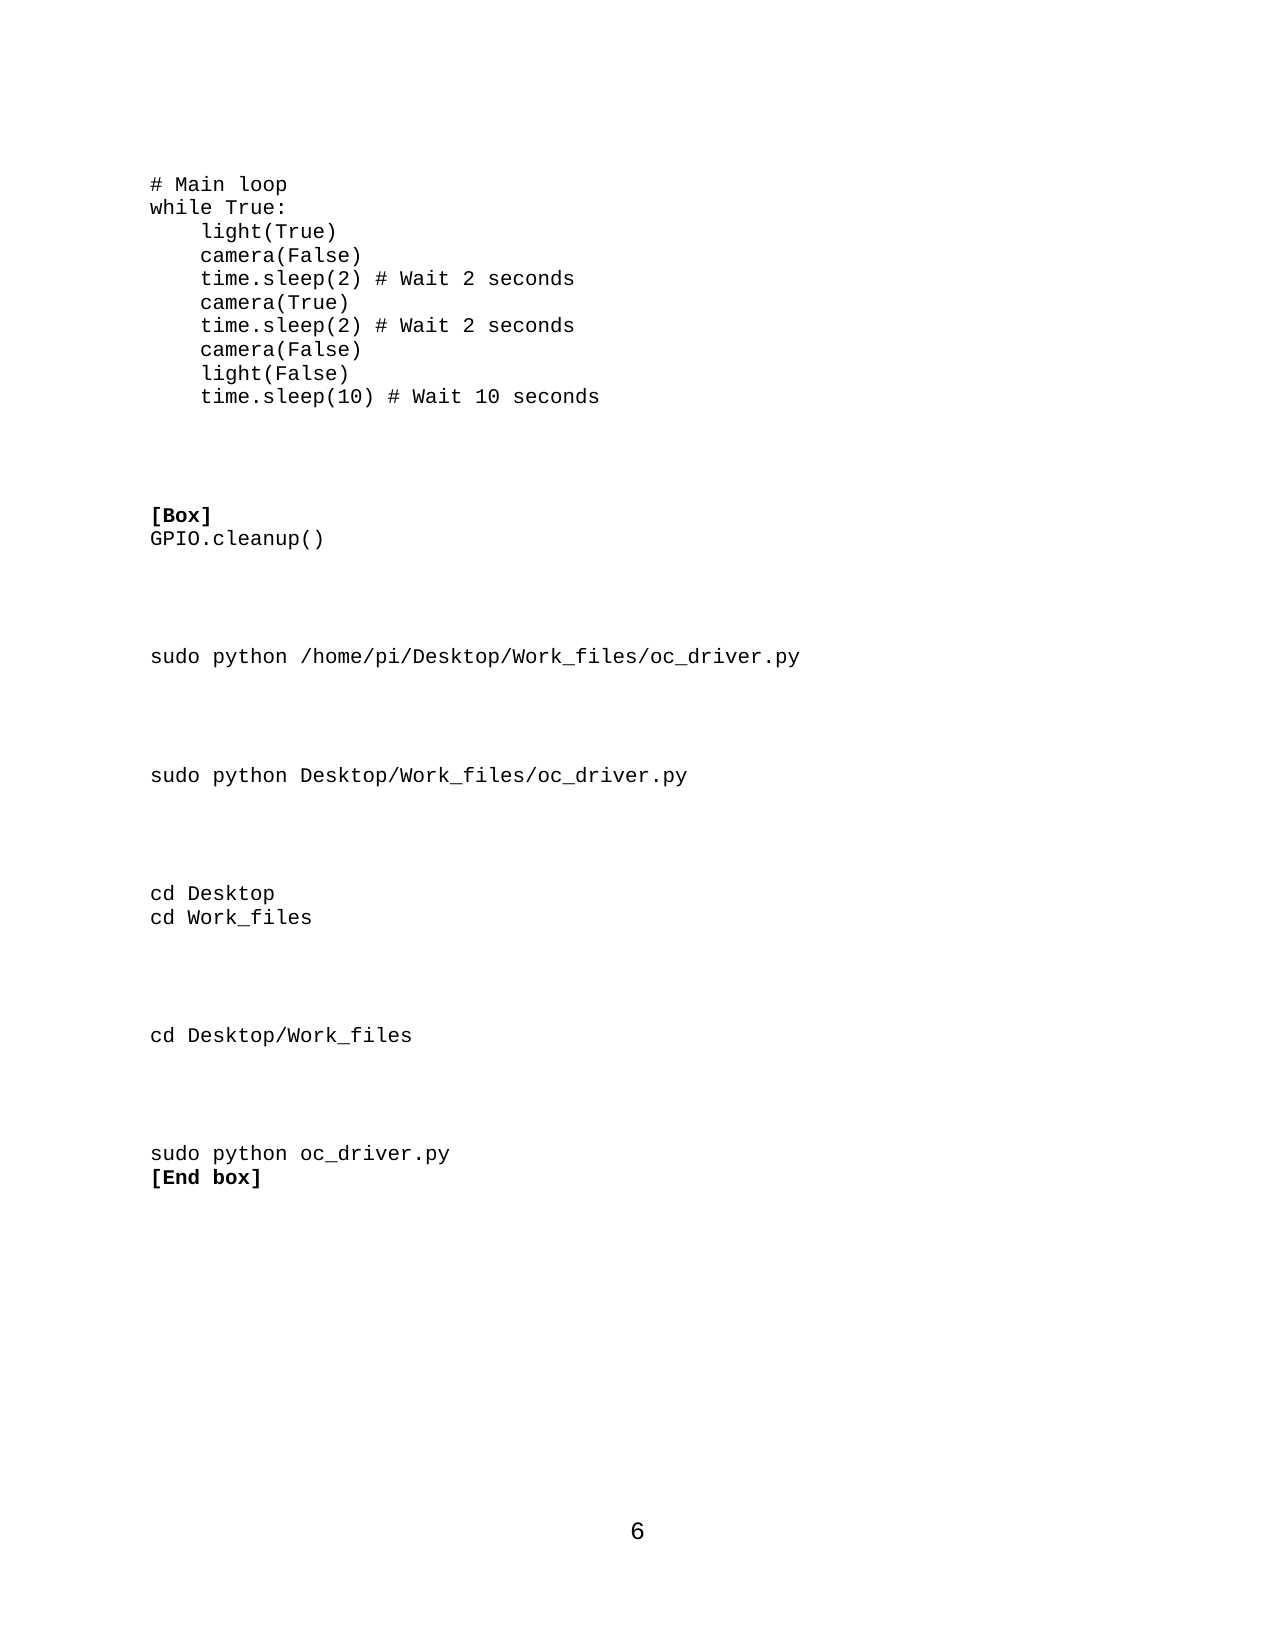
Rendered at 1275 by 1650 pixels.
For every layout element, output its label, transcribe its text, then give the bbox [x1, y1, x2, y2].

text light(True) [150, 221, 1125, 244]
text sudo python /home/pi/Desktop/Work_files/oc_driver.py [150, 647, 1125, 670]
text time.sleep(2) # Wait 2 seconds [150, 316, 1125, 339]
text light(False) [150, 363, 1125, 386]
text time.sleep(10) # Wait 10 seconds [150, 386, 1125, 410]
text camera(False) [150, 339, 1125, 363]
text camera(False) [150, 244, 1125, 268]
text # Main loop [150, 174, 1125, 197]
text [End box] [150, 1167, 1125, 1190]
text cd Desktop [150, 883, 1125, 907]
text GPIO.cleanup() [150, 528, 1125, 552]
text camera(True) [150, 292, 1125, 316]
text cd Work_files [150, 907, 1125, 930]
text sudo python oc_driver.py [150, 1143, 1125, 1167]
text sudo python Desktop/Work_files/oc_driver.py [150, 765, 1125, 788]
text cd Desktop/Work_files [150, 1025, 1125, 1048]
text time.sleep(2) # Wait 2 seconds [150, 268, 1125, 292]
text [Box] [150, 505, 1125, 528]
text while True: [150, 197, 1125, 221]
